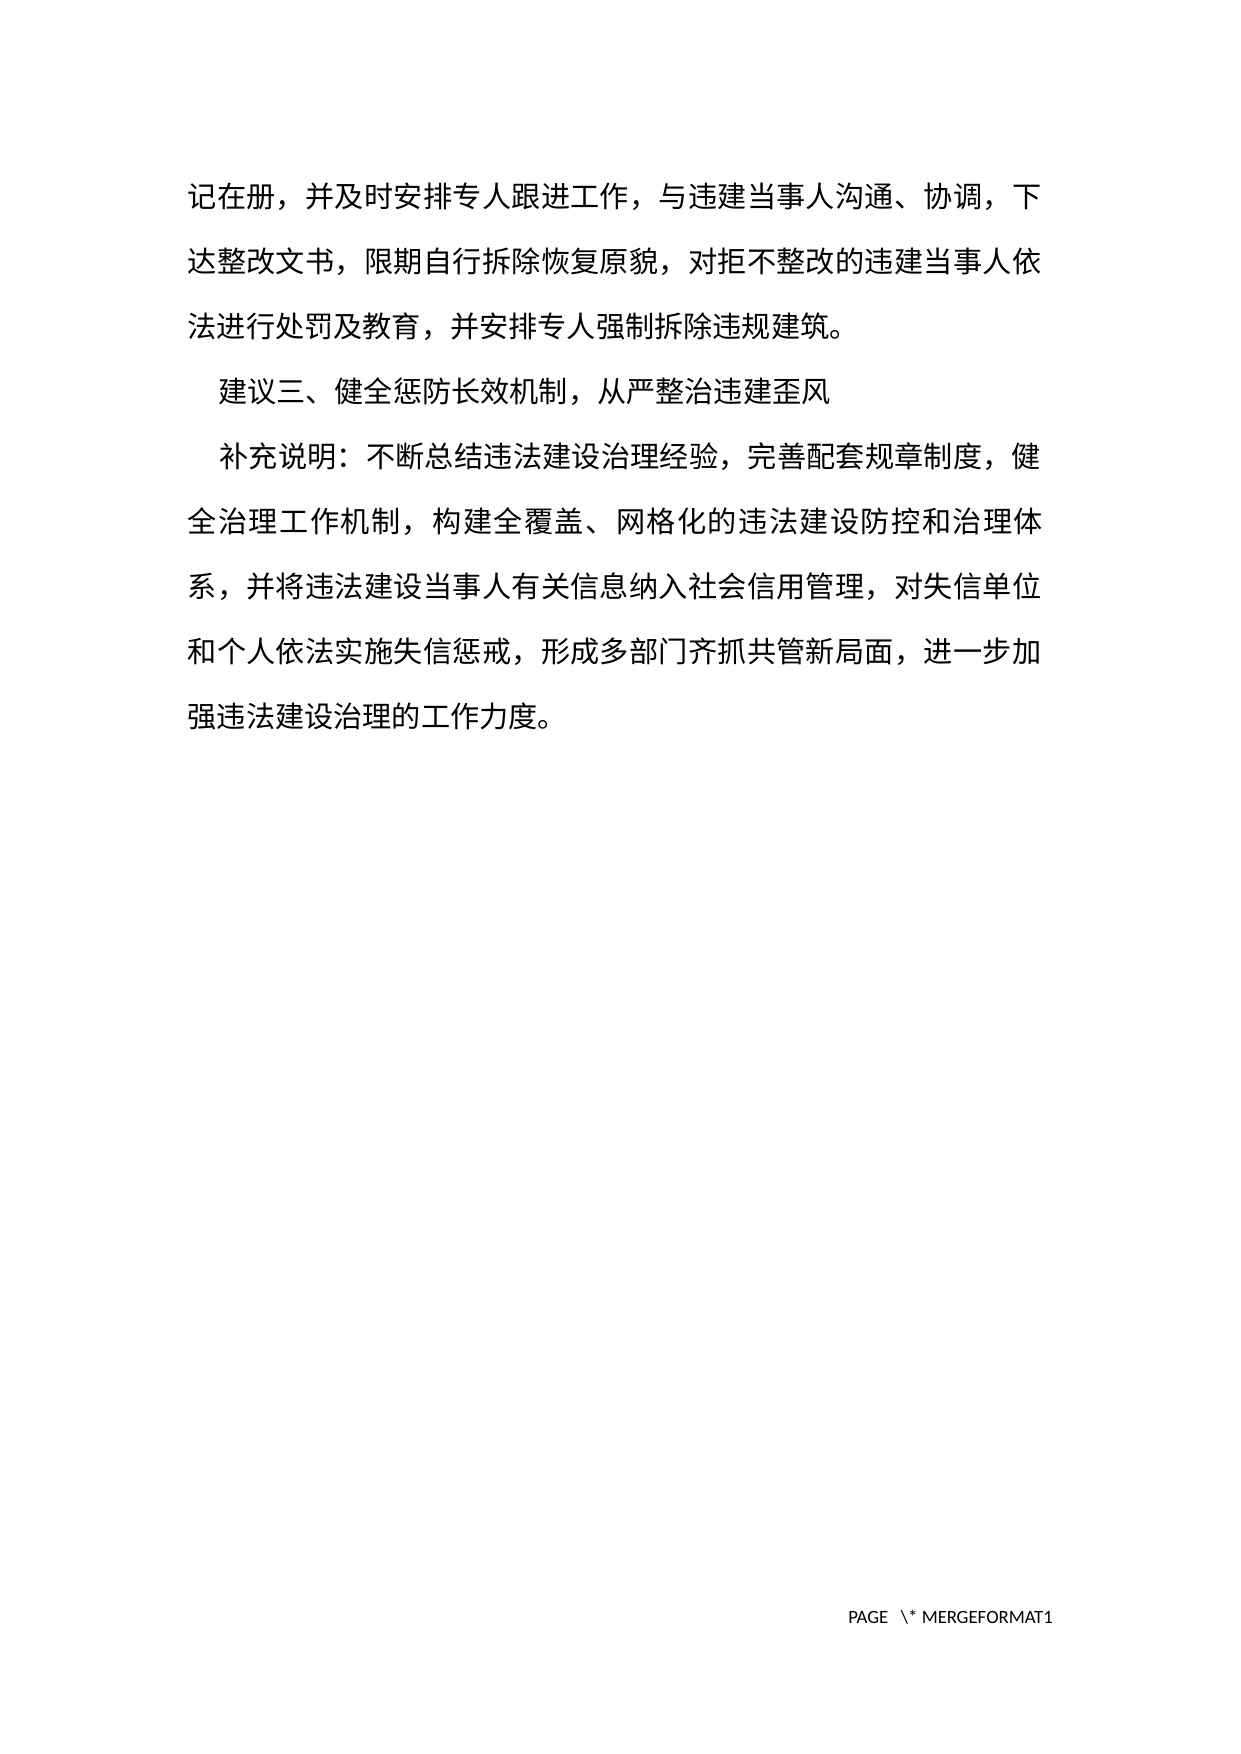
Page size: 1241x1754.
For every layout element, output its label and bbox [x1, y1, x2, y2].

table_cell [188, 162, 1044, 779]
